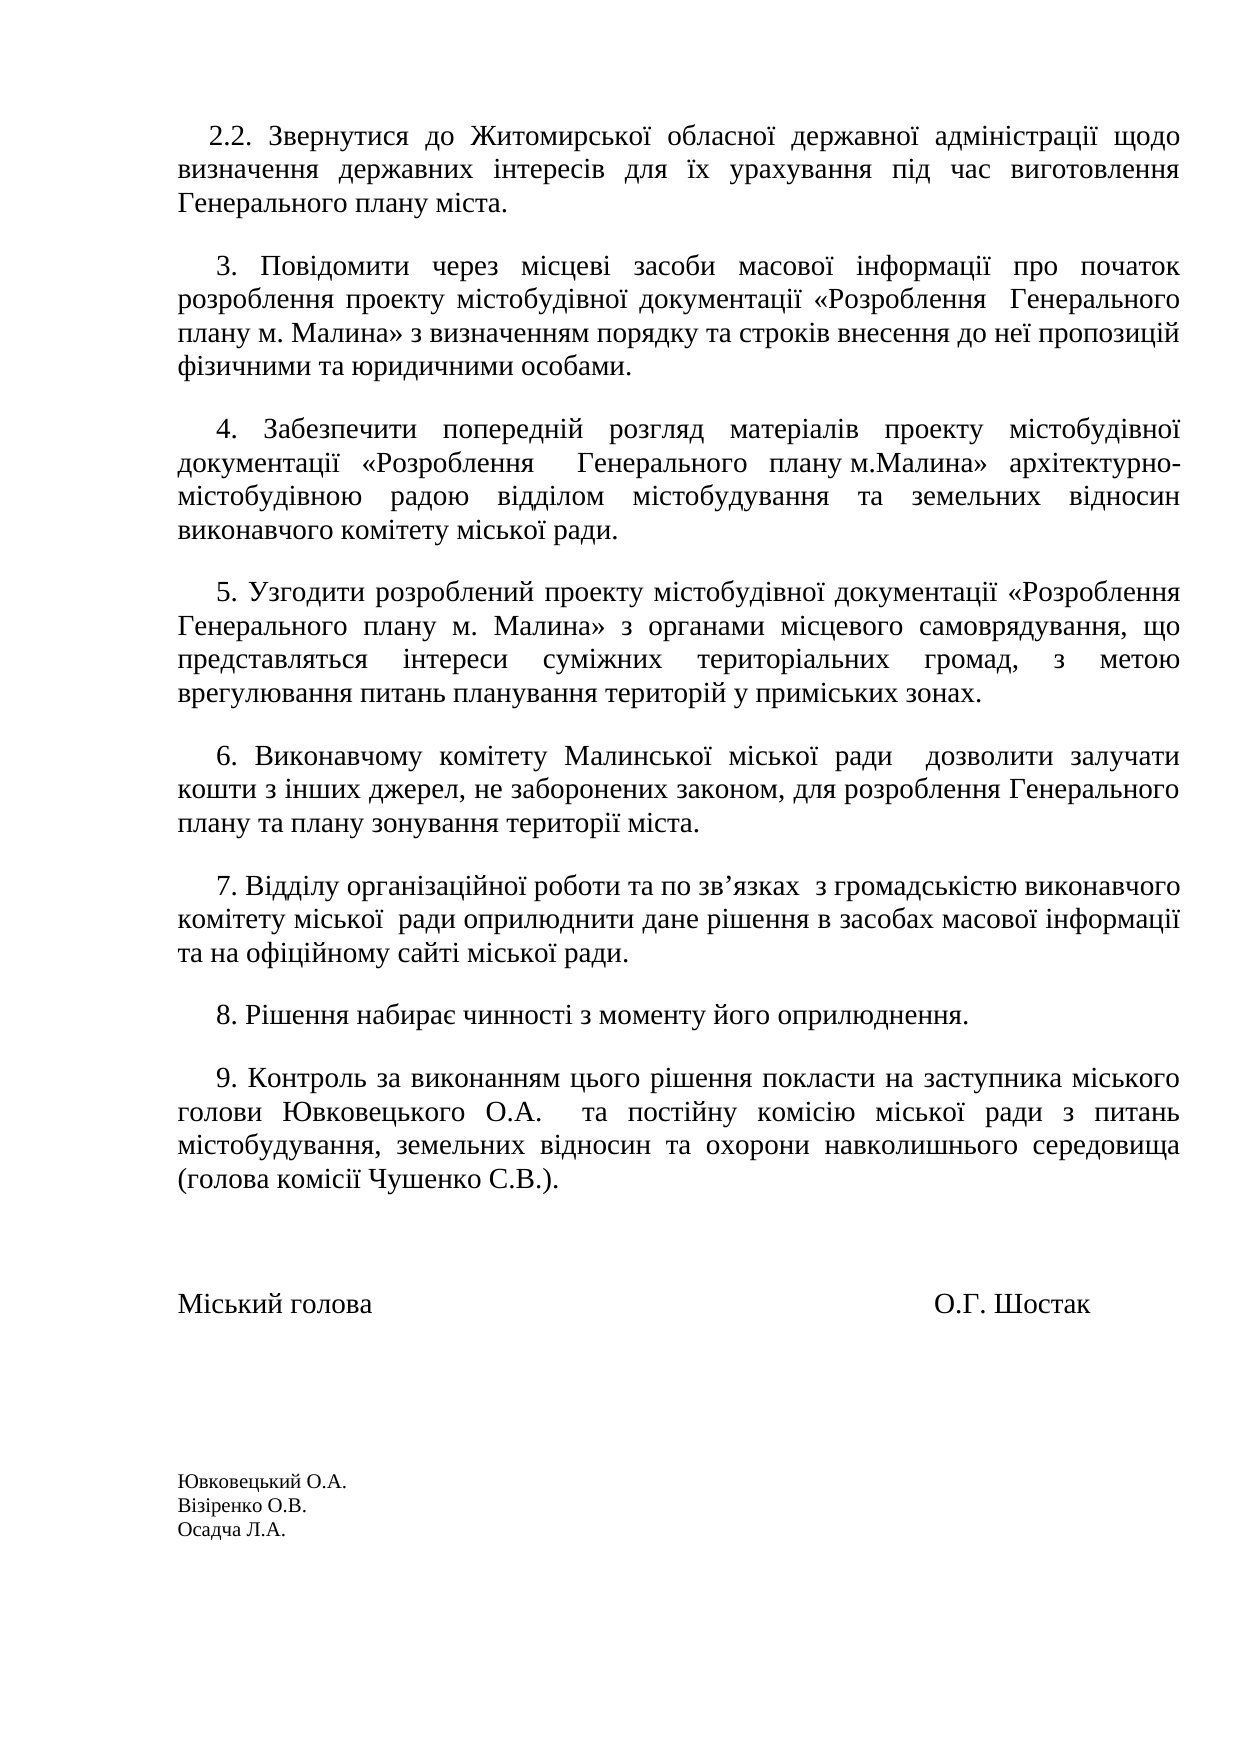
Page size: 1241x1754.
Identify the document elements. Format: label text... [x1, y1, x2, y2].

text 3. Повідомити через місцеві засоби масової інформації про початок розроблення проекту містобудівної документації «Розроблення Генерального плану м. Малина» з визначенням порядку та строків внесення до неї пропозицій фізичними та юридичними особами. [177, 248, 1181, 382]
text 8. Рішення набирає чинності з моменту його оприлюднення. [177, 997, 1181, 1031]
text Міський голова О.Г. Шостак [177, 1286, 1181, 1320]
text 2.2. Звернутися до Житомирської обласної державної адміністрації щодо визначення державних інтересів для їх урахування під час виготовлення Генерального плану міста. [177, 118, 1181, 219]
text 5. Узгодити розроблений проекту містобудівної документації «Розроблення Генерального плану м. Малина» з органами місцевого самоврядування, що представляться інтереси суміжних територіальних громад, з метою врегулювання питань планування територій у приміських зонах. [177, 574, 1181, 709]
text Ювковецький О.А. [177, 1469, 1181, 1493]
text 4. Забезпечити попередній розгляд матеріалів проекту містобудівної документації «Розроблення Генерального плану м.Малина» архітектурно-містобудівною радою відділом містобудування та земельних відносин виконавчого комітету міської ради. [177, 411, 1181, 545]
text 6. Виконавчому комітету Малинської міської ради дозволити залучати кошти з інших джерел, не заборонених законом, для розроблення Генерального плану та плану зонування території міста. [177, 738, 1181, 838]
text Візіренко О.В. [177, 1493, 1181, 1517]
text Осадча Л.А. [177, 1517, 1181, 1541]
text 7. Відділу організаційної роботи та по зв’язках з громадськістю виконавчого комітету міської ради оприлюднити дане рішення в засобах масової інформації та на офіційному сайті міської ради. [177, 868, 1181, 968]
text 9. Контроль за виконанням цього рішення покласти на заступника міського голови Ювковецького О.А. та постійну комісію міської ради з питань містобудування, земельних відносин та охорони навколишнього середовища (голова комісії Чушенко С.В.). [177, 1060, 1181, 1194]
